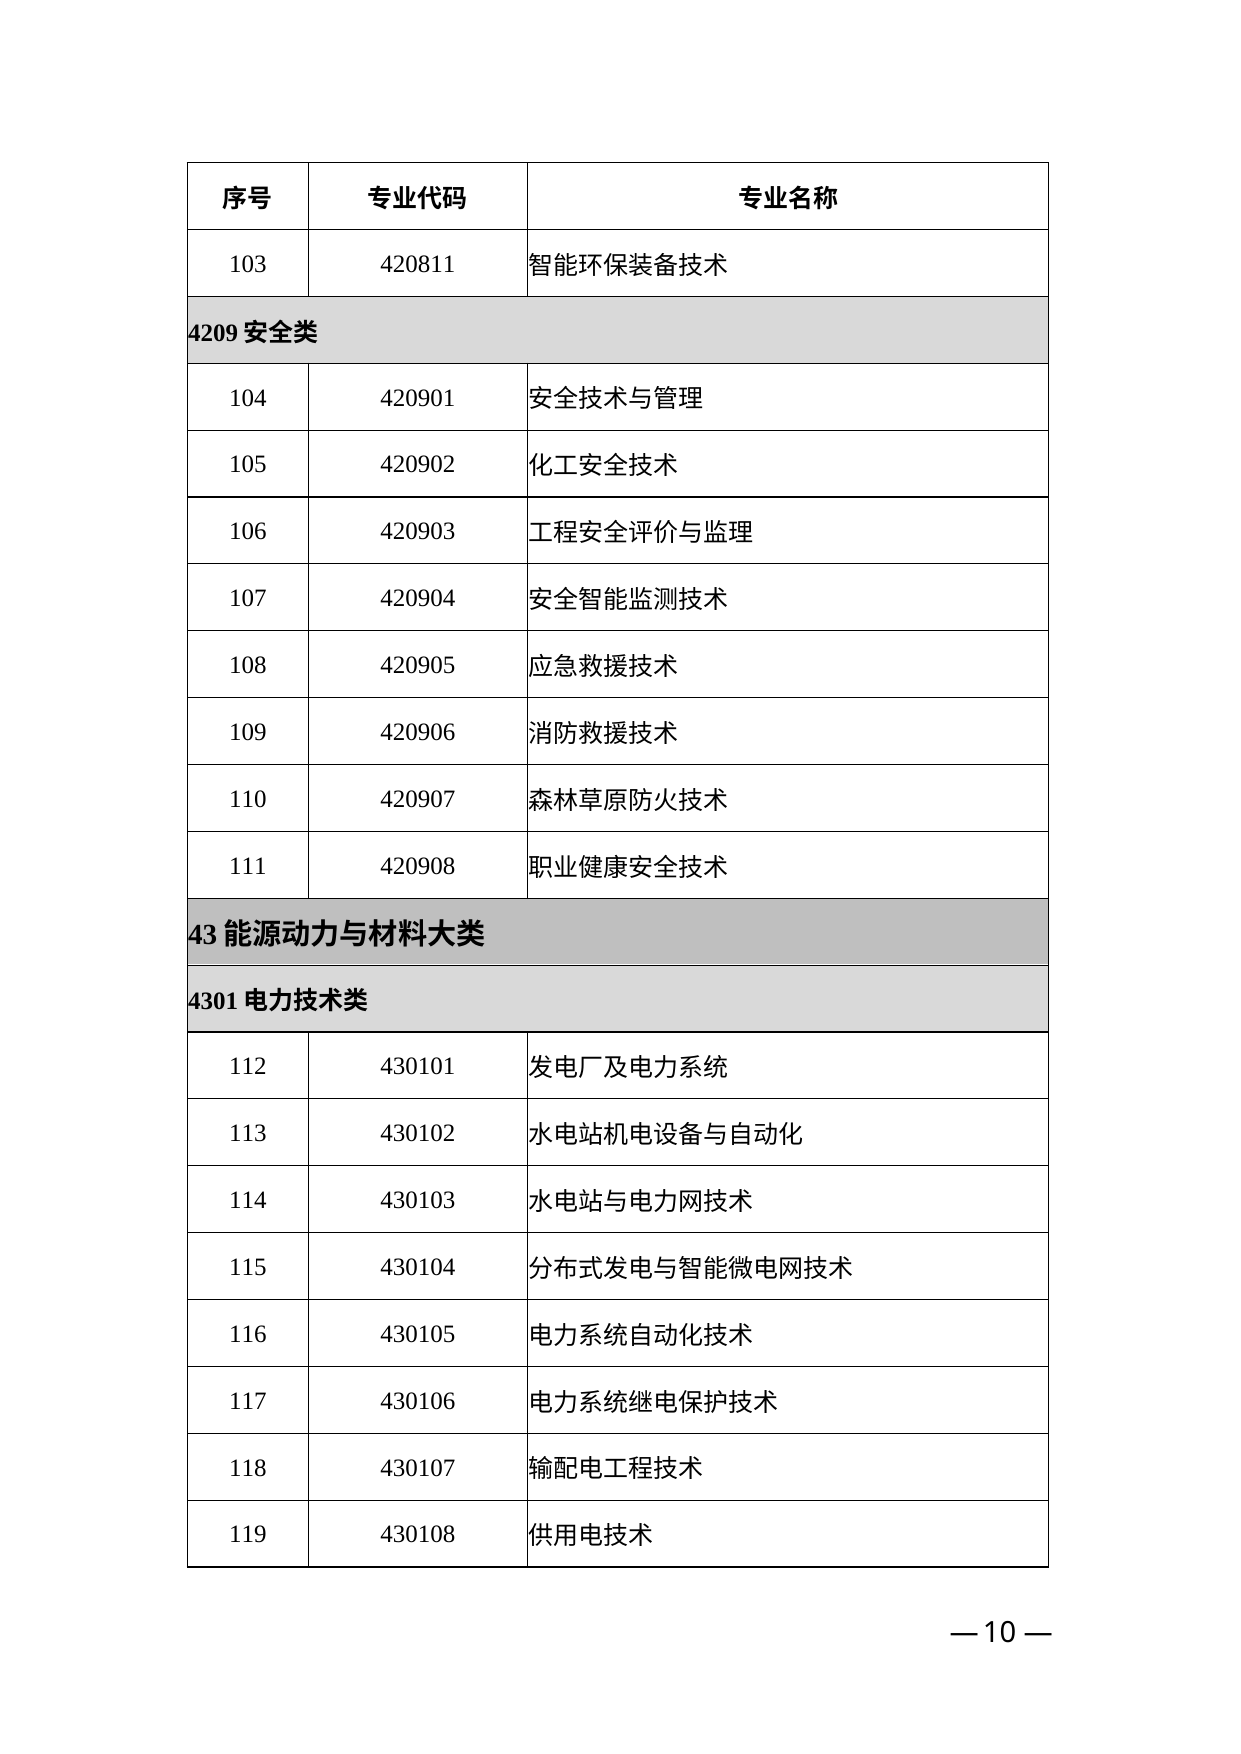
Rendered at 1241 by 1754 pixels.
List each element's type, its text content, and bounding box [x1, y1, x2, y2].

table_cell 115 [188, 1233, 308, 1299]
table_cell 420904 [309, 564, 527, 630]
table_cell 输配电工程技术 [528, 1434, 1048, 1499]
table_cell 4209安全类 [188, 297, 1048, 363]
table_cell 工程安全评价与监理 [528, 498, 1048, 563]
table_cell 420901 [309, 364, 527, 429]
table_cell 113 [188, 1099, 308, 1165]
table_cell 104 [188, 364, 308, 429]
table_cell 4301电力技术类 [188, 966, 1048, 1031]
table_cell 43能源动力与材料大类 [188, 899, 1048, 964]
table_header 专业名称 [528, 163, 1048, 229]
table_cell 430101 [309, 1033, 527, 1098]
table_cell 智能环保装备技术 [528, 230, 1048, 296]
table_cell 430102 [309, 1099, 527, 1165]
table_cell 供用电技术 [528, 1501, 1048, 1566]
table_cell 420905 [309, 631, 527, 697]
table_cell 水电站机电设备与自动化 [528, 1099, 1048, 1165]
table_cell 化工安全技术 [528, 431, 1048, 496]
table_cell 103 [188, 230, 308, 296]
table_cell 电力系统继电保护技术 [528, 1367, 1048, 1433]
table_cell 职业健康安全技术 [528, 832, 1048, 898]
table_cell 107 [188, 564, 308, 630]
table_cell 116 [188, 1300, 308, 1366]
table_cell 安全技术与管理 [528, 364, 1048, 429]
table_cell 430108 [309, 1501, 527, 1566]
table_cell 420906 [309, 698, 527, 764]
table_cell 420903 [309, 498, 527, 563]
table_cell 森林草原防火技术 [528, 765, 1048, 831]
table_cell 应急救援技术 [528, 631, 1048, 697]
table_cell 430103 [309, 1166, 527, 1232]
table_cell 420908 [309, 832, 527, 898]
table_header 序号 [188, 163, 308, 229]
table_cell 430107 [309, 1434, 527, 1499]
table_cell 420811 [309, 230, 527, 296]
table_cell 106 [188, 498, 308, 563]
table_cell 114 [188, 1166, 308, 1232]
table_cell 电力系统自动化技术 [528, 1300, 1048, 1366]
table_cell 119 [188, 1501, 308, 1566]
table_cell 110 [188, 765, 308, 831]
table_cell 112 [188, 1033, 308, 1098]
table_cell 117 [188, 1367, 308, 1433]
table_cell 安全智能监测技术 [528, 564, 1048, 630]
table_cell 111 [188, 832, 308, 898]
table_cell 发电厂及电力系统 [528, 1033, 1048, 1098]
table_cell 430106 [309, 1367, 527, 1433]
table_cell 430104 [309, 1233, 527, 1299]
table_cell 109 [188, 698, 308, 764]
table_cell 分布式发电与智能微电网技术 [528, 1233, 1048, 1299]
table_header 专业代码 [309, 163, 527, 229]
table_cell 105 [188, 431, 308, 496]
table_cell 水电站与电力网技术 [528, 1166, 1048, 1232]
table_cell 420902 [309, 431, 527, 496]
table_cell 108 [188, 631, 308, 697]
table_cell 消防救援技术 [528, 698, 1048, 764]
table_cell 430105 [309, 1300, 527, 1366]
table_cell 118 [188, 1434, 308, 1499]
table_cell 420907 [309, 765, 527, 831]
